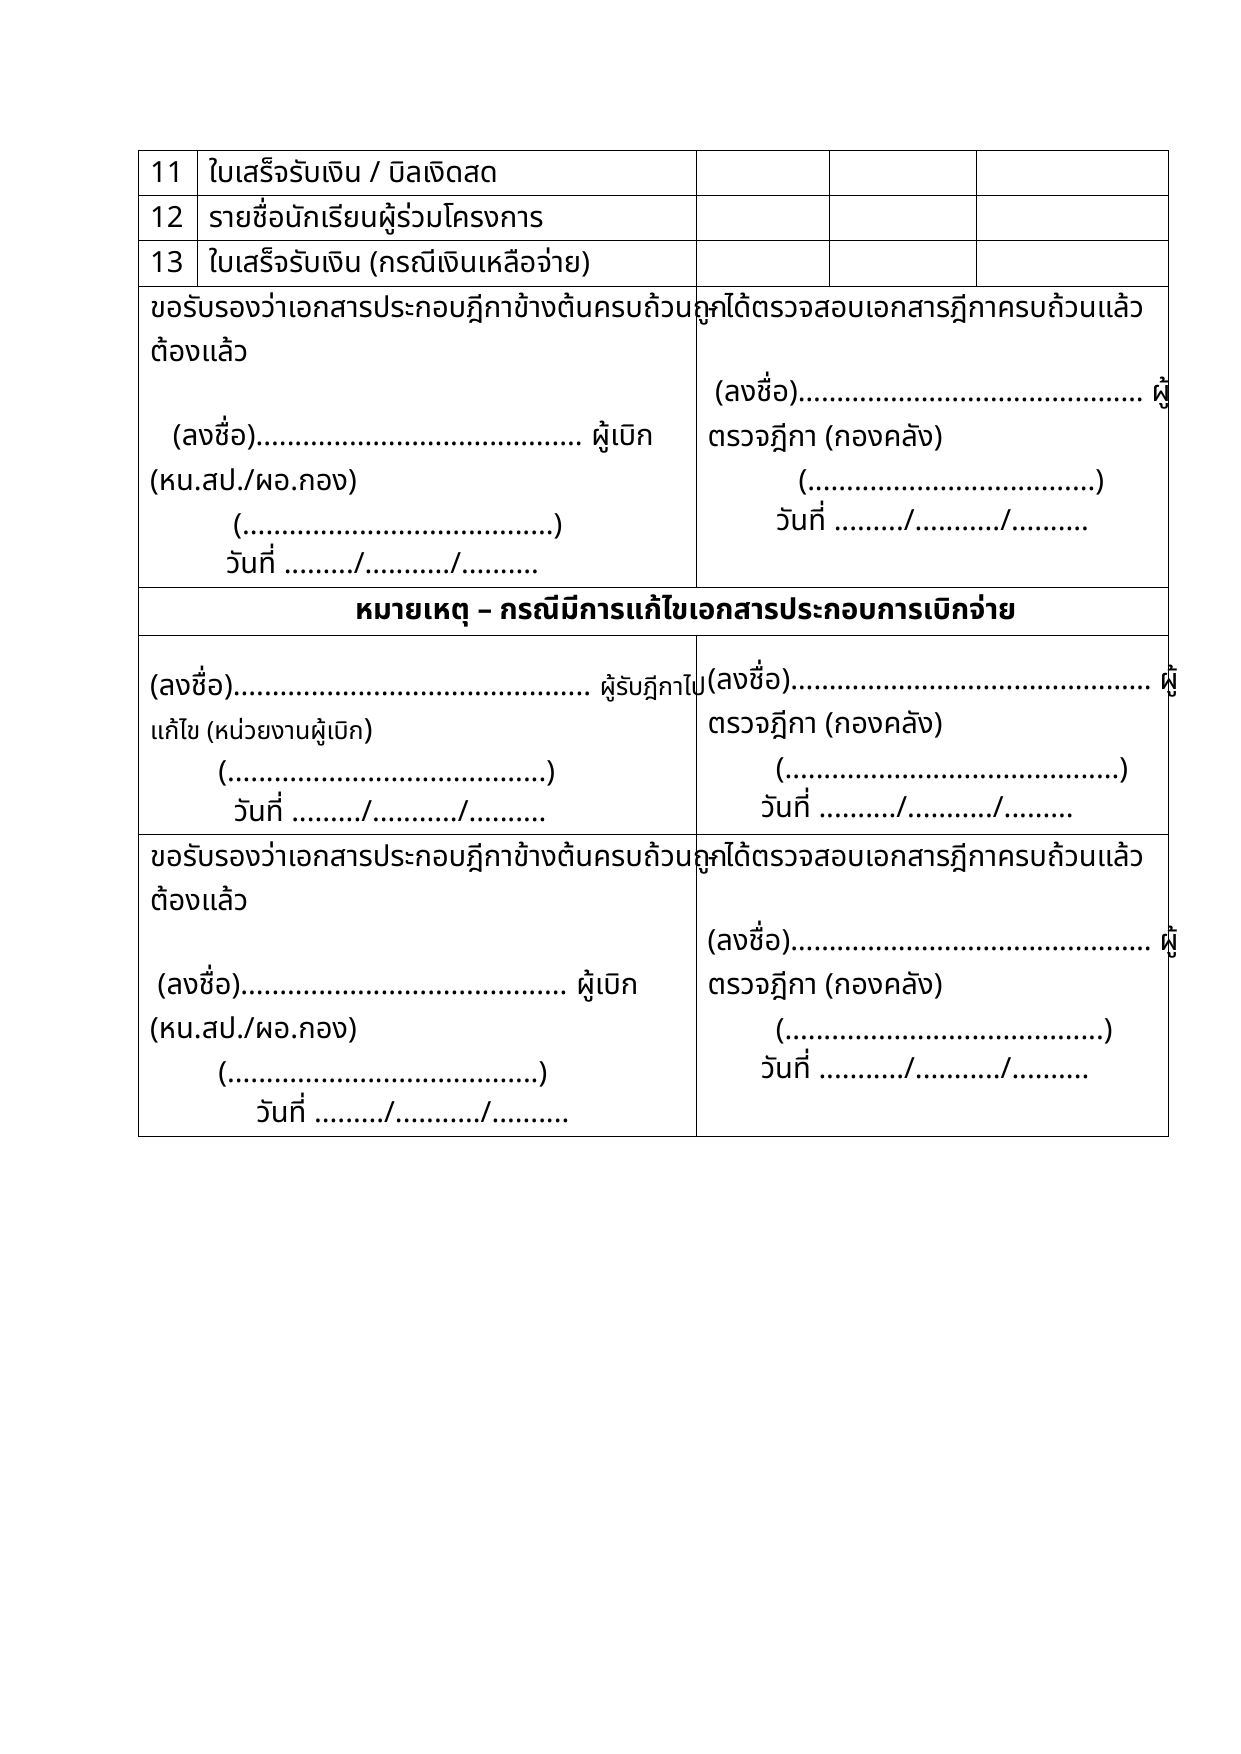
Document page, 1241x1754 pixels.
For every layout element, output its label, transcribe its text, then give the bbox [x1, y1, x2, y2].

table_cell (ลงชื่อ)……………………..………………… ผู้ตรวจฎีกา (กองคลัง) (...........................................) วันที่ ........../.........../......... [697, 636, 1168, 834]
table_cell [830, 196, 976, 240]
table_cell [830, 151, 976, 195]
table_cell - ได้ตรวจสอบเอกสารฎีกาครบถ้วนแล้ว (ลงชื่อ)………………………………..……… ผู้ตรวจฎีกา (กองคลัง) (.........................................) วันที่ .........../.........../.......... [697, 835, 1168, 1136]
table_cell 12 [139, 196, 197, 240]
table_cell ใบเสร็จรับเงิน / บิลเงิดสด [198, 151, 696, 195]
table_cell [697, 151, 829, 195]
table_cell [697, 196, 829, 240]
table_cell [830, 241, 976, 286]
table_cell [977, 196, 1168, 240]
table_cell ขอรับรองว่าเอกสารประกอบฎีกาข้างต้นครบถ้วนถูกต้องแล้ว (ลงชื่อ).......................................... ผู้เบิก (หน.สป./ผอ.กอง) (........................................) วันที่ ........./.........../.......... [139, 287, 696, 587]
table_cell หมายเหตุ – กรณีมีการแก้ไขเอกสารประกอบการเบิกจ่าย [139, 588, 1168, 635]
table_cell (ลงชื่อ).............................................. ผู้รับฎีกาไปแก้ไข (หน่วยงานผู้เบิก) (.........................................) วันที่ ........./.........../.......... [139, 636, 696, 834]
table_cell 11 [139, 151, 197, 195]
table_cell ขอรับรองว่าเอกสารประกอบฎีกาข้างต้นครบถ้วนถูกต้องแล้ว (ลงชื่อ).......................................... ผู้เบิก (หน.สป./ผอ.กอง) (........................................) วันที่ ........./.........../.......... [139, 835, 696, 1136]
table_cell 13 [139, 241, 197, 286]
table_cell [977, 151, 1168, 195]
table_cell [977, 241, 1168, 286]
table_cell - ได้ตรวจสอบเอกสารฎีกาครบถ้วนแล้ว (ลงชื่อ)……………………………………… ผู้ตรวจฎีกา (กองคลัง) (.....................................) วันที่ ........./.........../.......... [697, 287, 1168, 587]
table_cell รายชื่อนักเรียนผู้ร่วมโครงการ [198, 196, 696, 240]
table_cell [697, 241, 829, 286]
table_cell ใบเสร็จรับเงิน (กรณีเงินเหลือจ่าย) [198, 241, 696, 286]
